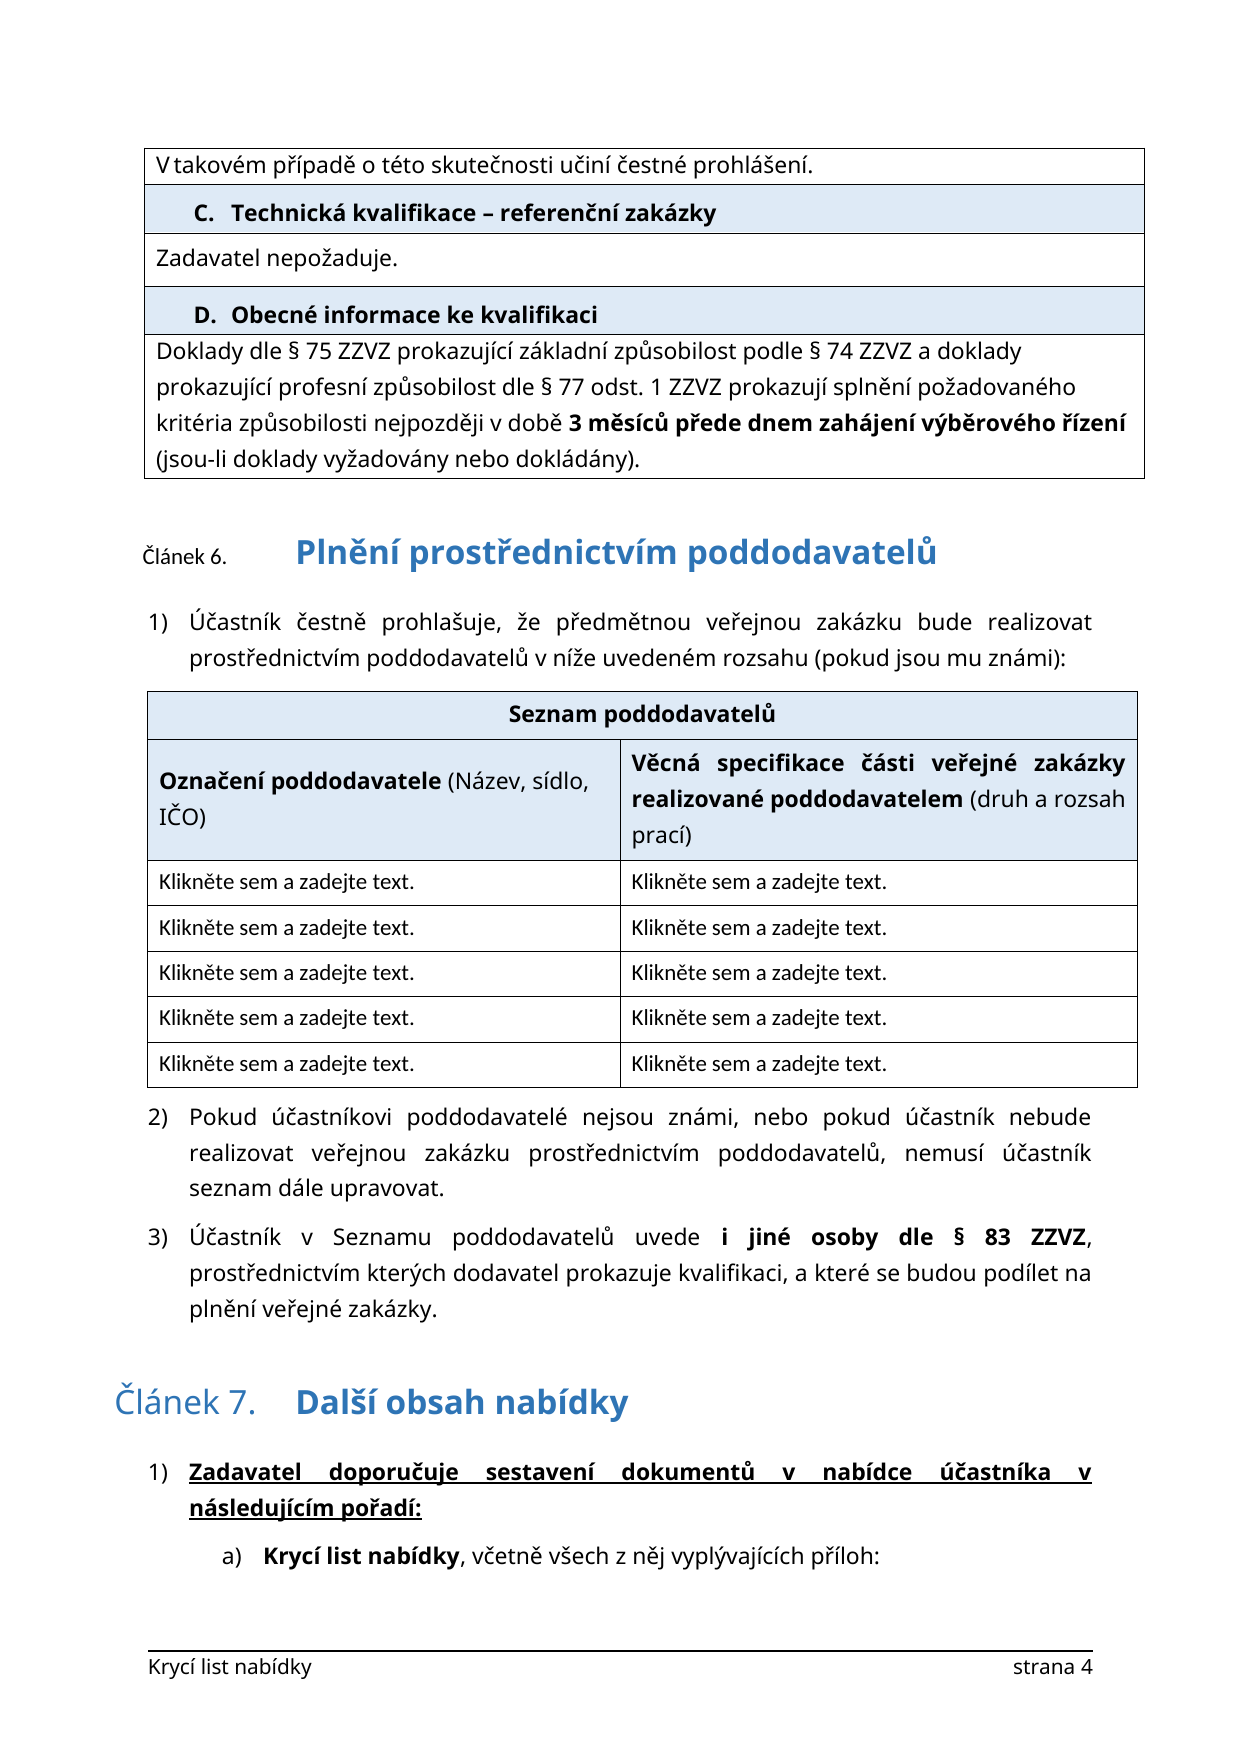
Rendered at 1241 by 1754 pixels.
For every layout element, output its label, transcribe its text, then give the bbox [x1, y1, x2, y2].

table_cell Obecné informace ke kvalifikaci [145, 287, 1144, 334]
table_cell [145, 149, 1144, 184]
list Zadavatel doporučuje sestavení dokumentů v nabídce účastníka v následujícím pořadí: [148, 1456, 1093, 1523]
list Pokud účastníkovi poddodavatelé nejsou známi, nebo pokud účastník nebude realizovat veřejnou zakázku prostřednictvím poddodavatelů, nemusí účastník seznam dále upravovat. [148, 1101, 1093, 1204]
table_cell Doklady dle § 75 ZZVZ prokazující základní způsobilost podle § 74 ZZVZ a doklady prokazující profesní způsobilost dle § 77 odst. 1 ZZVZ prokazují splnění požadovaného kritéria způsobilosti nejpozději v době 3 měsíců přede dnem zahájení výběrového řízení (jsou-li doklady vyžadovány nebo dokládány). [145, 335, 1144, 478]
list Krycí list nabídky, včetně všech z něj vyplývajících příloh: [222, 1540, 1093, 1571]
list Účastník čestně prohlašuje, že předmětnou veřejnou zakázku bude realizovat prostřednictvím poddodavatelů v níže uvedeném rozsahu (pokud jsou mu známi): [148, 606, 1093, 673]
list Účastník v Seznamu poddodavatelů uvede i jiné osoby dle § 83 ZZVZ, prostřednictvím kterých dodavatel prokazuje kvalifikaci, a které se budou podílet na plnění veřejné zakázky. [148, 1221, 1093, 1324]
table_header Seznam poddodavatelů [148, 692, 1137, 739]
subtitle Plnění prostřednictvím poddodavatelů [185, 529, 1093, 574]
subtitle Další obsah nabídky [185, 1379, 1093, 1424]
table_cell Zadavatel nepožaduje. [145, 234, 1144, 286]
table_cell Věcná specifikace části veřejné zakázky realizované poddodavatelem (druh a rozsah prací) [621, 740, 1137, 860]
table_cell Technická kvalifikace – referenční zakázky [145, 185, 1144, 232]
table_cell Označení poddodavatele (Název, sídlo, IČO) [148, 740, 620, 860]
